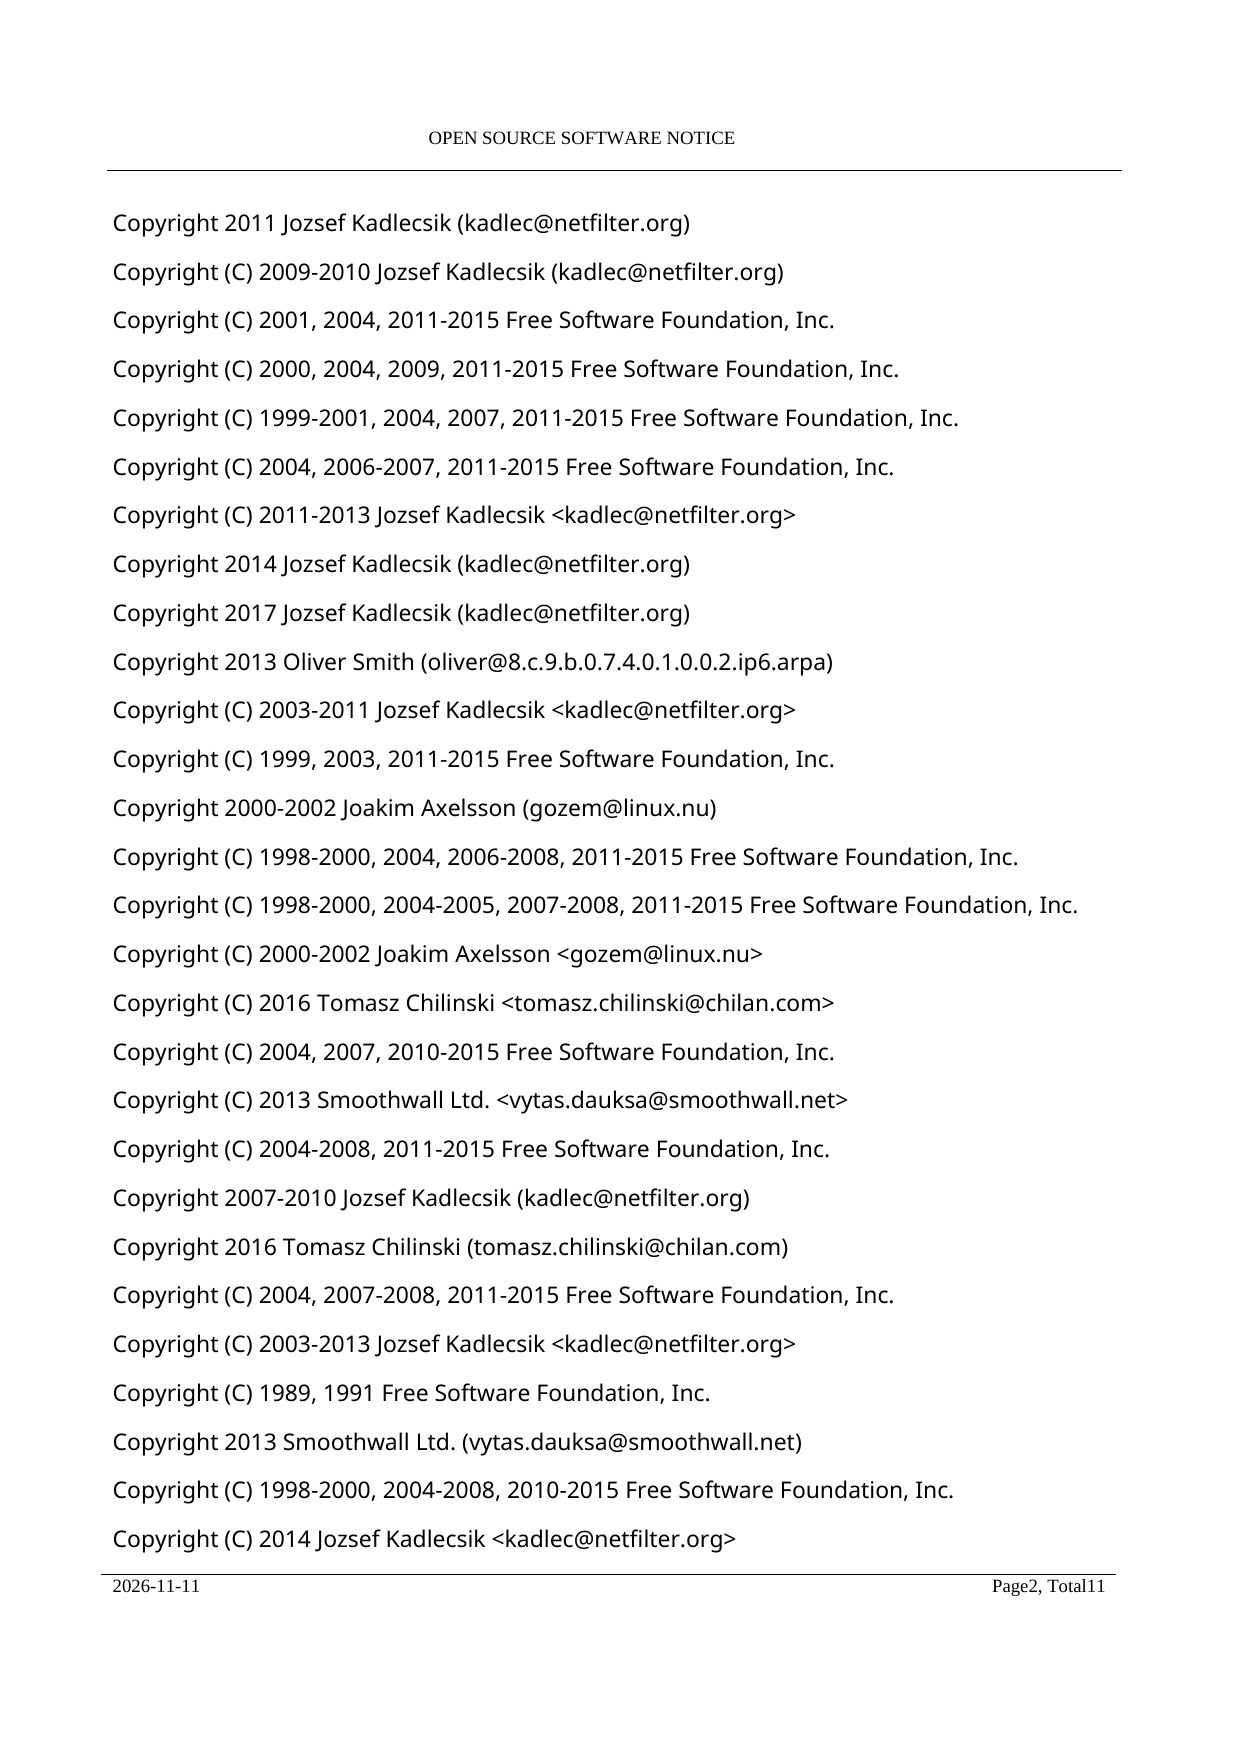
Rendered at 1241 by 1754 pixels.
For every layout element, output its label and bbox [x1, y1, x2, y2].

text [112, 206, 1128, 1555]
